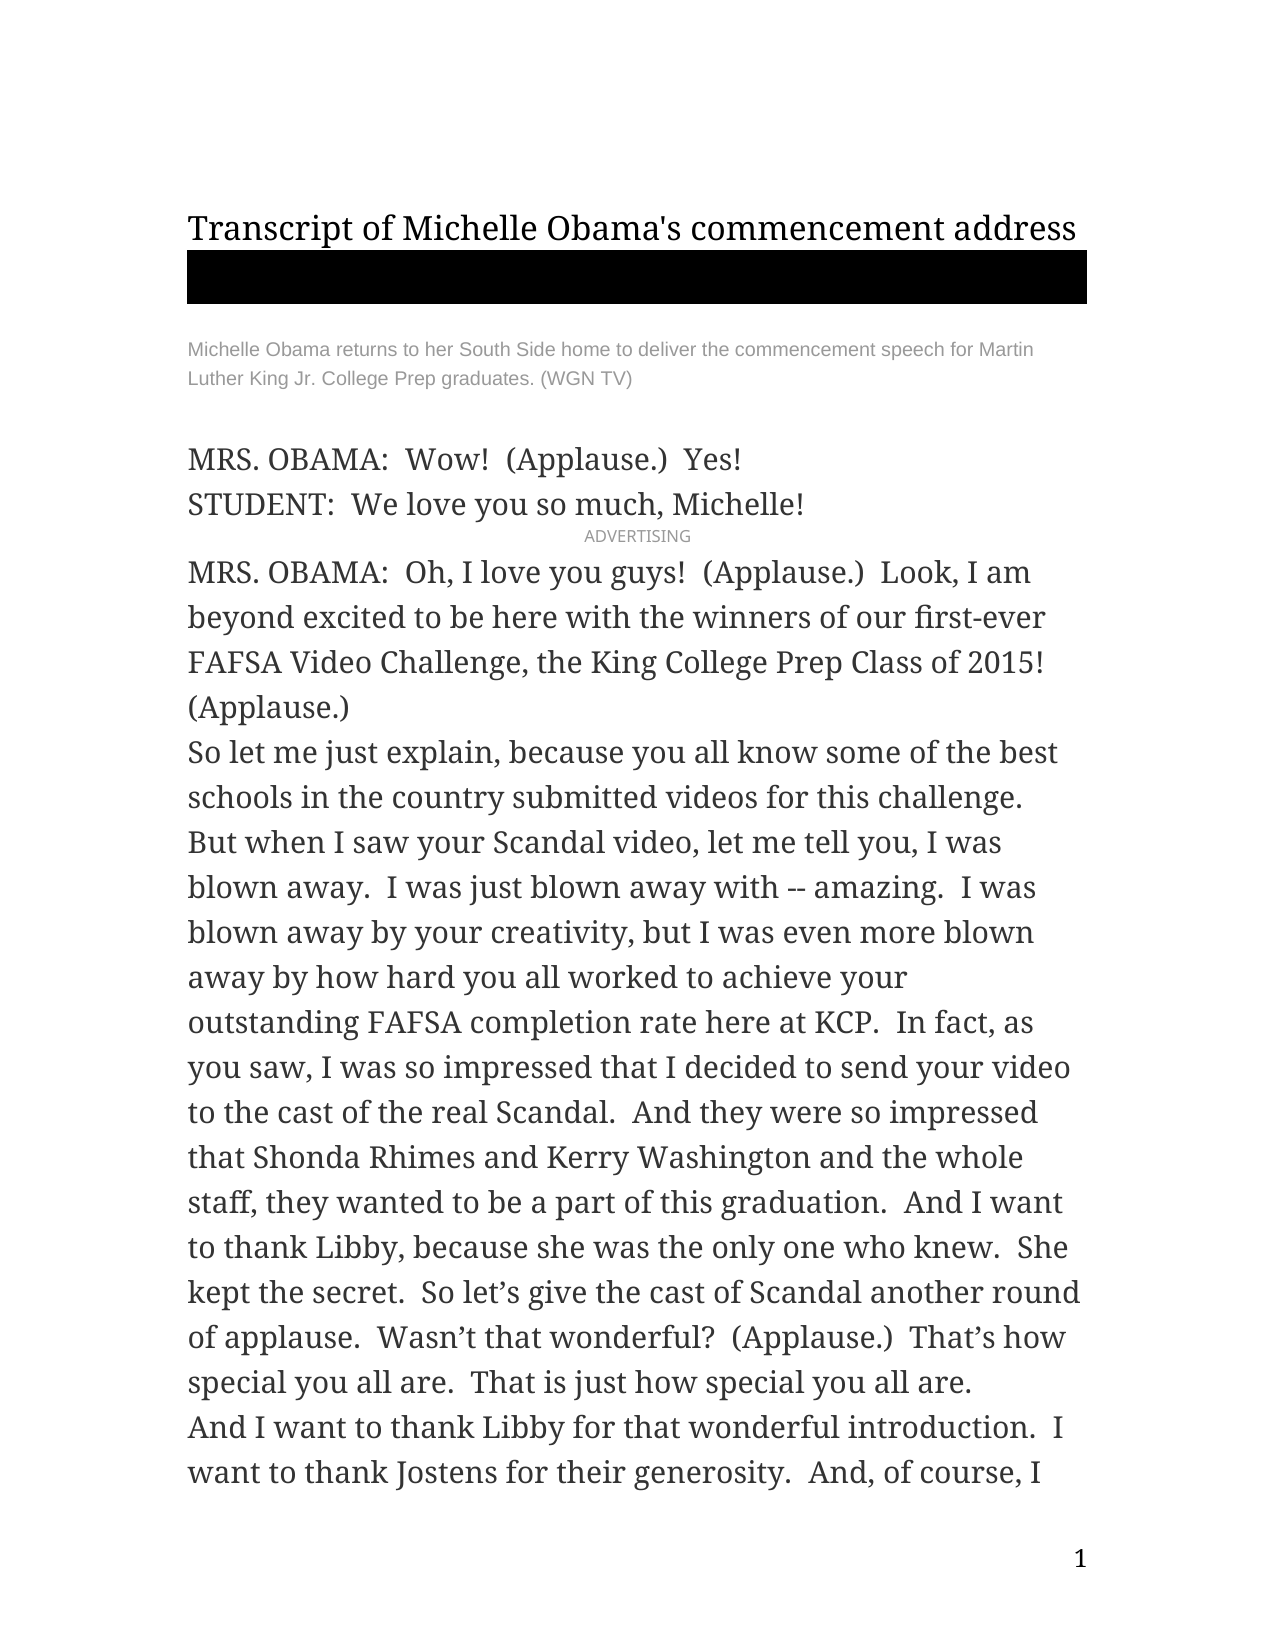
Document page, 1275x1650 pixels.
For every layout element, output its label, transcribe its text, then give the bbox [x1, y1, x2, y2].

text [187, 1403, 1087, 1493]
text Transcript of Michelle Obama's commencement address [187, 150, 1087, 250]
text STUDENT: We love you so much, Michelle! [187, 479, 1087, 524]
text MRS. OBAMA: Wow! (Applause.) Yes! [187, 389, 1087, 479]
text So let me just explain, because you all know some of the best schools in the country submitted videos for this challenge. But when I saw your Scandal video, let me tell you, I was blown away. I was just blown away with -- amazing. I was blown away by your creativity, but I was even more blown away by how hard you all worked to achieve your outstanding FAFSA completion rate here at KCP. In fact, as you saw, I was so impressed that I decided to send your video to the cast of the real Scandal. And they were so impressed that Shonda Rhimes and Kerry Washington and the whole staff, they wanted to be a part of this graduation. And I want to thank Libby, because she was the only one who knew. She kept the secret. So let’s give the cast of Scandal another round of applause. Wasn’t that wonderful? (Applause.) That’s how special you all are. That is just how special you all are. [187, 728, 1087, 1403]
text ADVERTISING [187, 524, 1087, 547]
text MRS. OBAMA: Oh, I love you guys! (Applause.) Look, I am beyond excited to be here with the winners of our first-ever FAFSA Video Challenge, the King College Prep Class of 2015! (Applause.) [187, 547, 1087, 727]
text Michelle Obama returns to her South Side home to deliver the commencement speech for Martin Luther King Jr. College Prep graduates. (WGN TV) [187, 332, 1087, 389]
